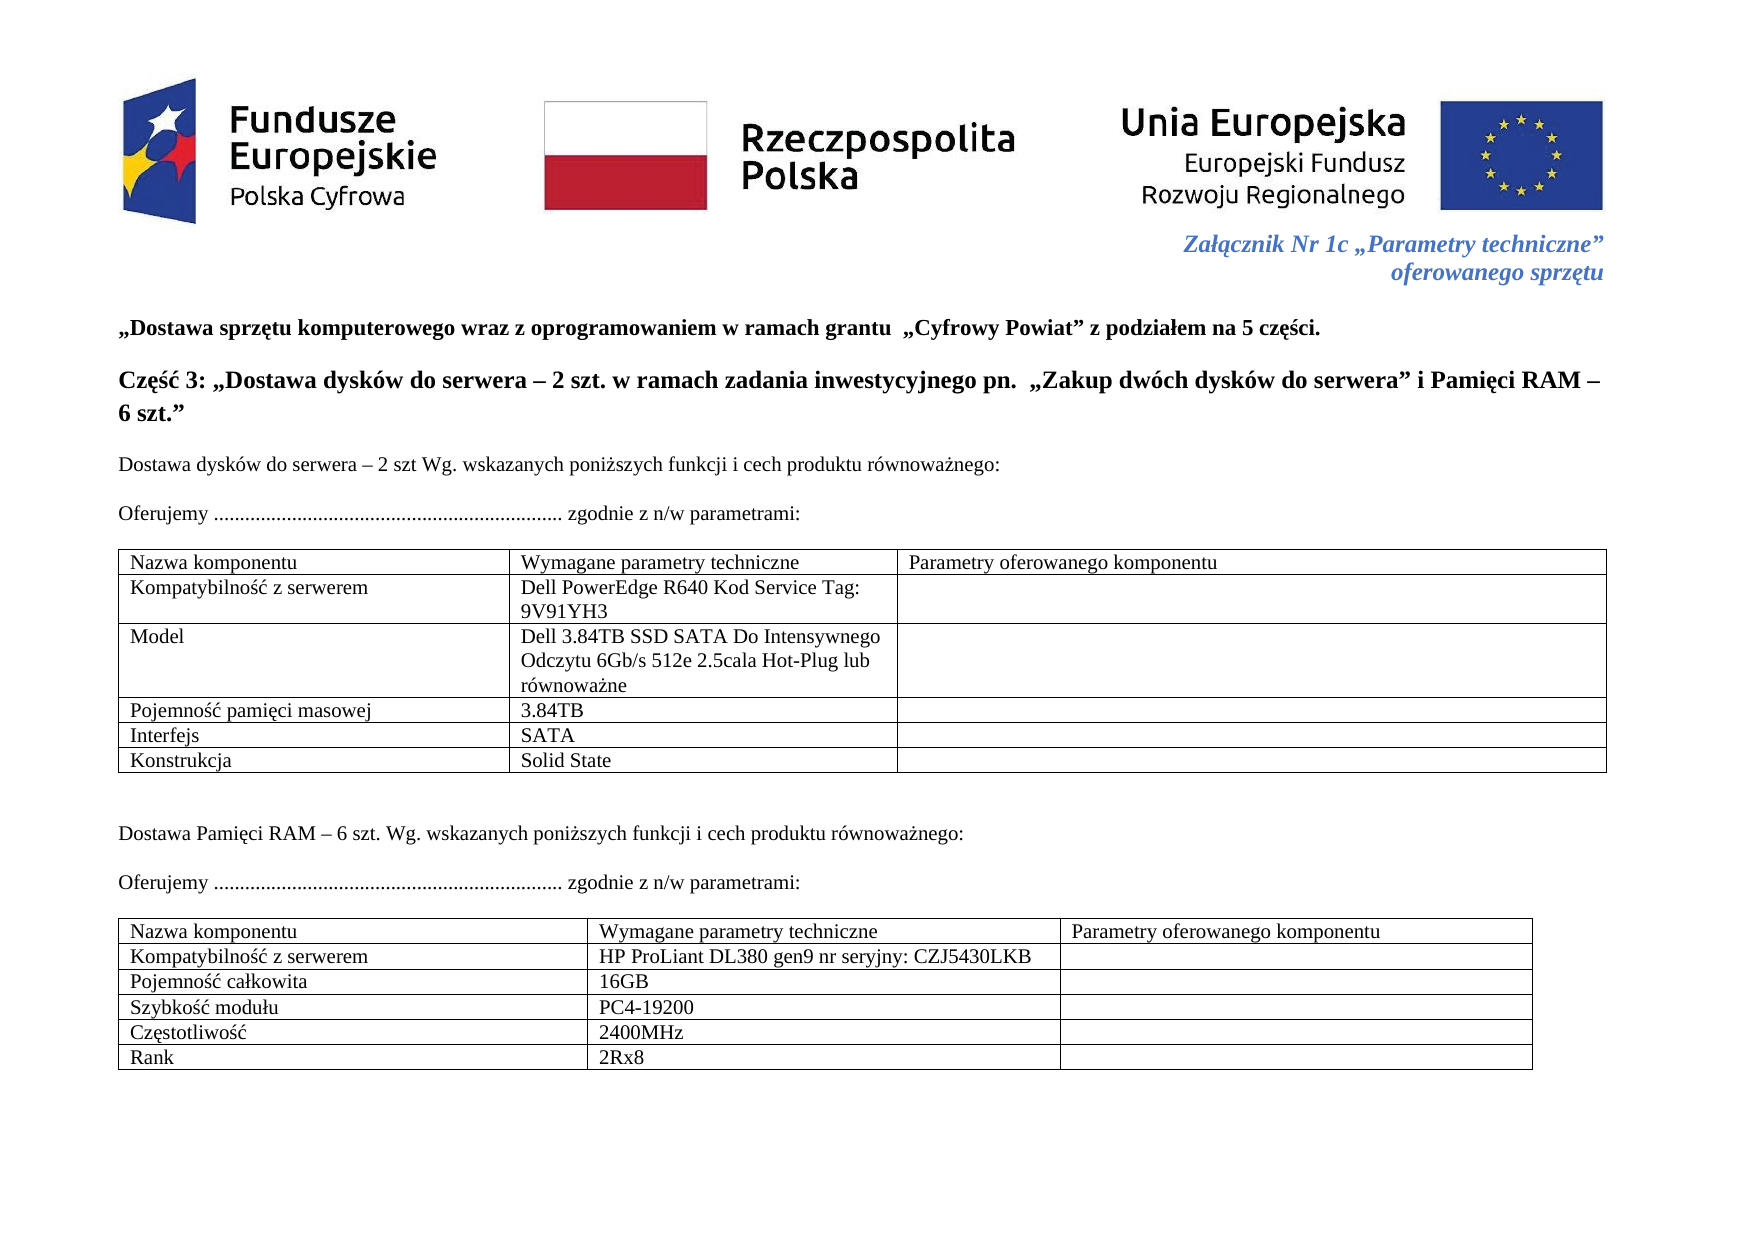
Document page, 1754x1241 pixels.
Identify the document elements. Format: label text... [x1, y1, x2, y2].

table_cell [898, 698, 1606, 722]
table_cell 2Rx8 [588, 1045, 1060, 1069]
table_cell [898, 624, 1606, 697]
text Część 3: „Dostawa dysków do serwera – 2 szt. w ramach zadania inwestycyjnego pn. „Zakup dwóch dysków do serwera” i Pamięci RAM – 6 szt.” [118, 365, 1606, 427]
table_cell [1061, 995, 1532, 1019]
table_cell 2400MHz [588, 1020, 1060, 1044]
table_header Wymagane parametry techniczne [510, 550, 897, 574]
text Oferujemy ................................................................... zgodnie z n/w parametrami: [118, 501, 1606, 525]
table_cell Solid State [510, 748, 897, 772]
table_cell 3.84TB [510, 698, 897, 722]
table_cell Kompatybilność z serwerem [119, 575, 509, 623]
table_header Parametry oferowanego komponentu [1061, 919, 1532, 943]
table_header Nazwa komponentu [119, 550, 509, 574]
table_cell [1061, 970, 1532, 993]
table_header Wymagane parametry techniczne [588, 919, 1060, 943]
table_cell [898, 723, 1606, 747]
table_cell Szybkość modułu [119, 995, 587, 1019]
table_cell Model [119, 624, 509, 697]
text Dostawa Pamięci RAM – 6 szt. Wg. wskazanych poniższych funkcji i cech produktu równoważnego: [118, 821, 1606, 845]
table_cell HP ProLiant DL380 gen9 nr seryjny: CZJ5430LKB [588, 944, 1060, 968]
table_cell [898, 748, 1606, 772]
table_cell Rank [119, 1045, 587, 1069]
table_cell [898, 575, 1606, 623]
table_cell Konstrukcja [119, 748, 509, 772]
table_cell Kompatybilność z serwerem [119, 944, 587, 968]
table_header Nazwa komponentu [119, 919, 587, 943]
table_cell Pojemność całkowita [119, 970, 587, 993]
table_cell Częstotliwość [119, 1020, 587, 1044]
table_cell [1061, 944, 1532, 968]
table_cell Dell 3.84TB SSD SATA Do Intensywnego Odczytu 6Gb/s 512e 2.5cala Hot-Plug lub równoważne [510, 624, 897, 697]
picture [118, 73, 1607, 229]
table_cell [1061, 1045, 1532, 1069]
table_cell Dell PowerEdge R640 Kod Service Tag: 9V91YH3 [510, 575, 897, 623]
table_cell 16GB [588, 970, 1060, 993]
text Dostawa dysków do serwera – 2 szt Wg. wskazanych poniższych funkcji i cech produktu równoważnego: [118, 452, 1606, 476]
text Oferujemy ................................................................... zgodnie z n/w parametrami: [118, 870, 1606, 894]
table_cell SATA [510, 723, 897, 747]
table_cell Interfejs [119, 723, 509, 747]
text „Dostawa sprzętu komputerowego wraz z oprogramowaniem w ramach grantu „Cyfrowy Powiat” z podziałem na 5 części. [118, 314, 1606, 341]
table_header Parametry oferowanego komponentu [898, 550, 1606, 574]
table_cell PC4-19200 [588, 995, 1060, 1019]
table_cell [1061, 1020, 1532, 1044]
table_cell Pojemność pamięci masowej [119, 698, 509, 722]
